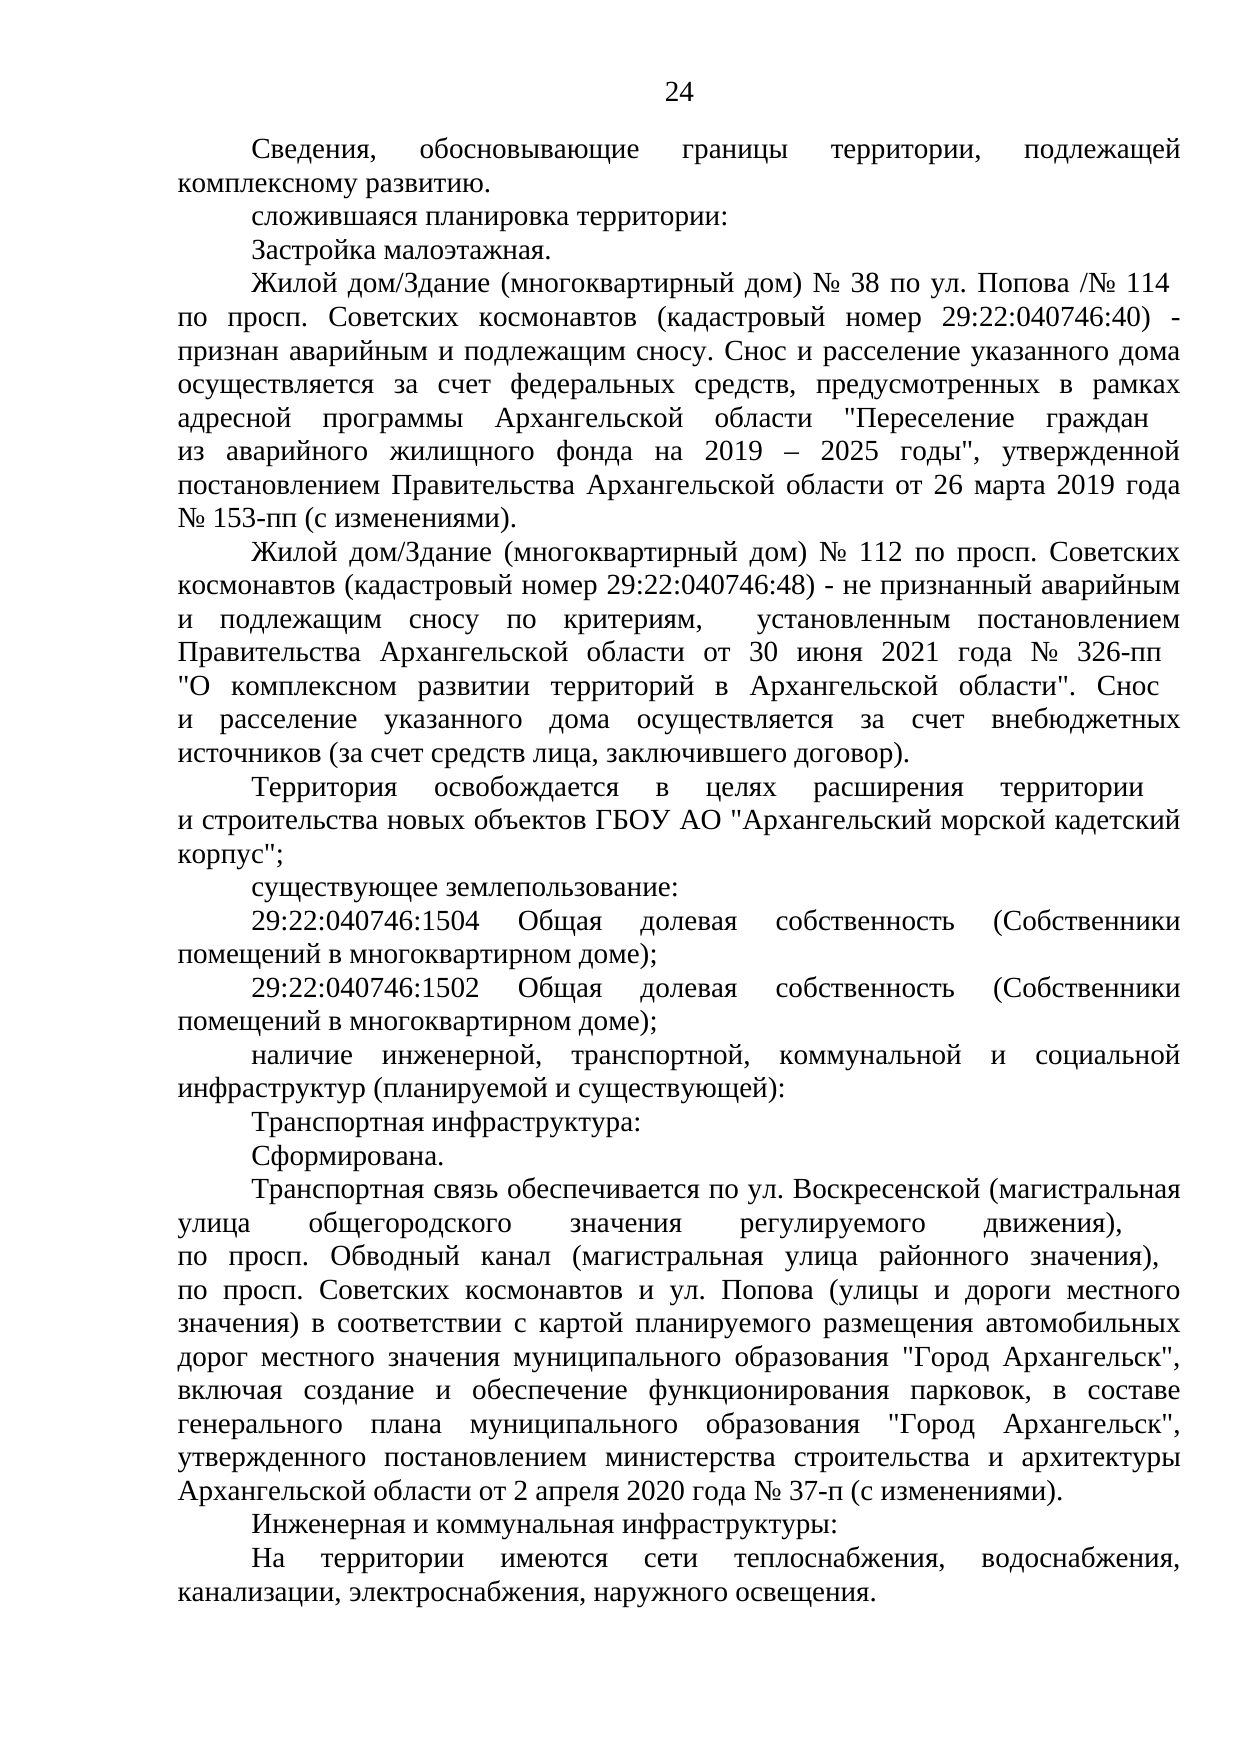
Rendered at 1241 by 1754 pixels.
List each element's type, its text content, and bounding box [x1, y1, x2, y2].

text Инженерная и коммунальная инфраструктуры: [177, 1507, 1181, 1540]
text Жилой дом/Здание (многоквартирный дом) № 112 по просп. Советских космонавтов (кадастровый номер 29:22:040746:48) - не признанный аварийным и подлежащим сносу по критериям, установленным постановлением Правительства Архангельской области от 30 июня 2021 года № 326-пп "О комплексном развитии территорий в Архангельской области". Снос и расселение указанного дома осуществляется за счет внебюджетных источников (за счет средств лица, заключившего договор). [177, 534, 1181, 769]
text 29:22:040746:1504 Общая долевая собственность (Собственники помещений в многоквартирном доме); [177, 903, 1181, 970]
text Транспортная связь обеспечивается по ул. Воскресенской (магистральная улица общегородского значения регулируемого движения), по просп. Обводный канал (магистральная улица районного значения), по просп. Советских космонавтов и ул. Попова (улицы и дороги местного значения) в соответствии с картой планируемого размещения автомобильных дорог местного значения муниципального образования "Город Архангельск", включая создание и обеспечение функционирования парковок, в составе генерального плана муниципального образования "Город Архангельск", утвержденного постановлением министерства строительства и архитектуры Архангельской области от 2 апреля 2020 года № 37-п (с изменениями). [177, 1171, 1181, 1507]
text Транспортная инфраструктура: [177, 1104, 1181, 1138]
text Территория освобождается в целях расширения территории и строительства новых объектов ГБОУ АО "Архангельский морской кадетский корпус"; [177, 769, 1181, 869]
text наличие инженерной, транспортной, коммунальной и социальной инфраструктур (планируемой и существующей): [177, 1037, 1181, 1104]
text 29:22:040746:1502 Общая долевая собственность (Собственники помещений в многоквартирном доме); [177, 970, 1181, 1037]
text Сформирована. [177, 1138, 1181, 1171]
text существующее землепользование: [177, 869, 1181, 903]
text На территории имеются сети теплоснабжения, водоснабжения, канализации, электроснабжения, наружного освещения. [177, 1540, 1181, 1607]
text Застройка малоэтажная. [177, 232, 1181, 266]
text Жилой дом/Здание (многоквартирный дом) № 38 по ул. Попова /№ 114 по просп. Советских космонавтов (кадастровый номер 29:22:040746:40) - признан аварийным и подлежащим сносу. Снос и расселение указанного дома осуществляется за счет федеральных средств, предусмотренных в рамках адресной программы Архангельской области "Переселение граждан из аварийного жилищного фонда на 2019 – 2025 годы", утвержденной постановлением Правительства Архангельской области от 26 марта 2019 года № 153-пп (с изменениями). [177, 266, 1181, 534]
text сложившаяся планировка территории: [177, 198, 1181, 232]
text Сведения, обосновывающие границы территории, подлежащей комплексному развитию. [177, 131, 1181, 198]
